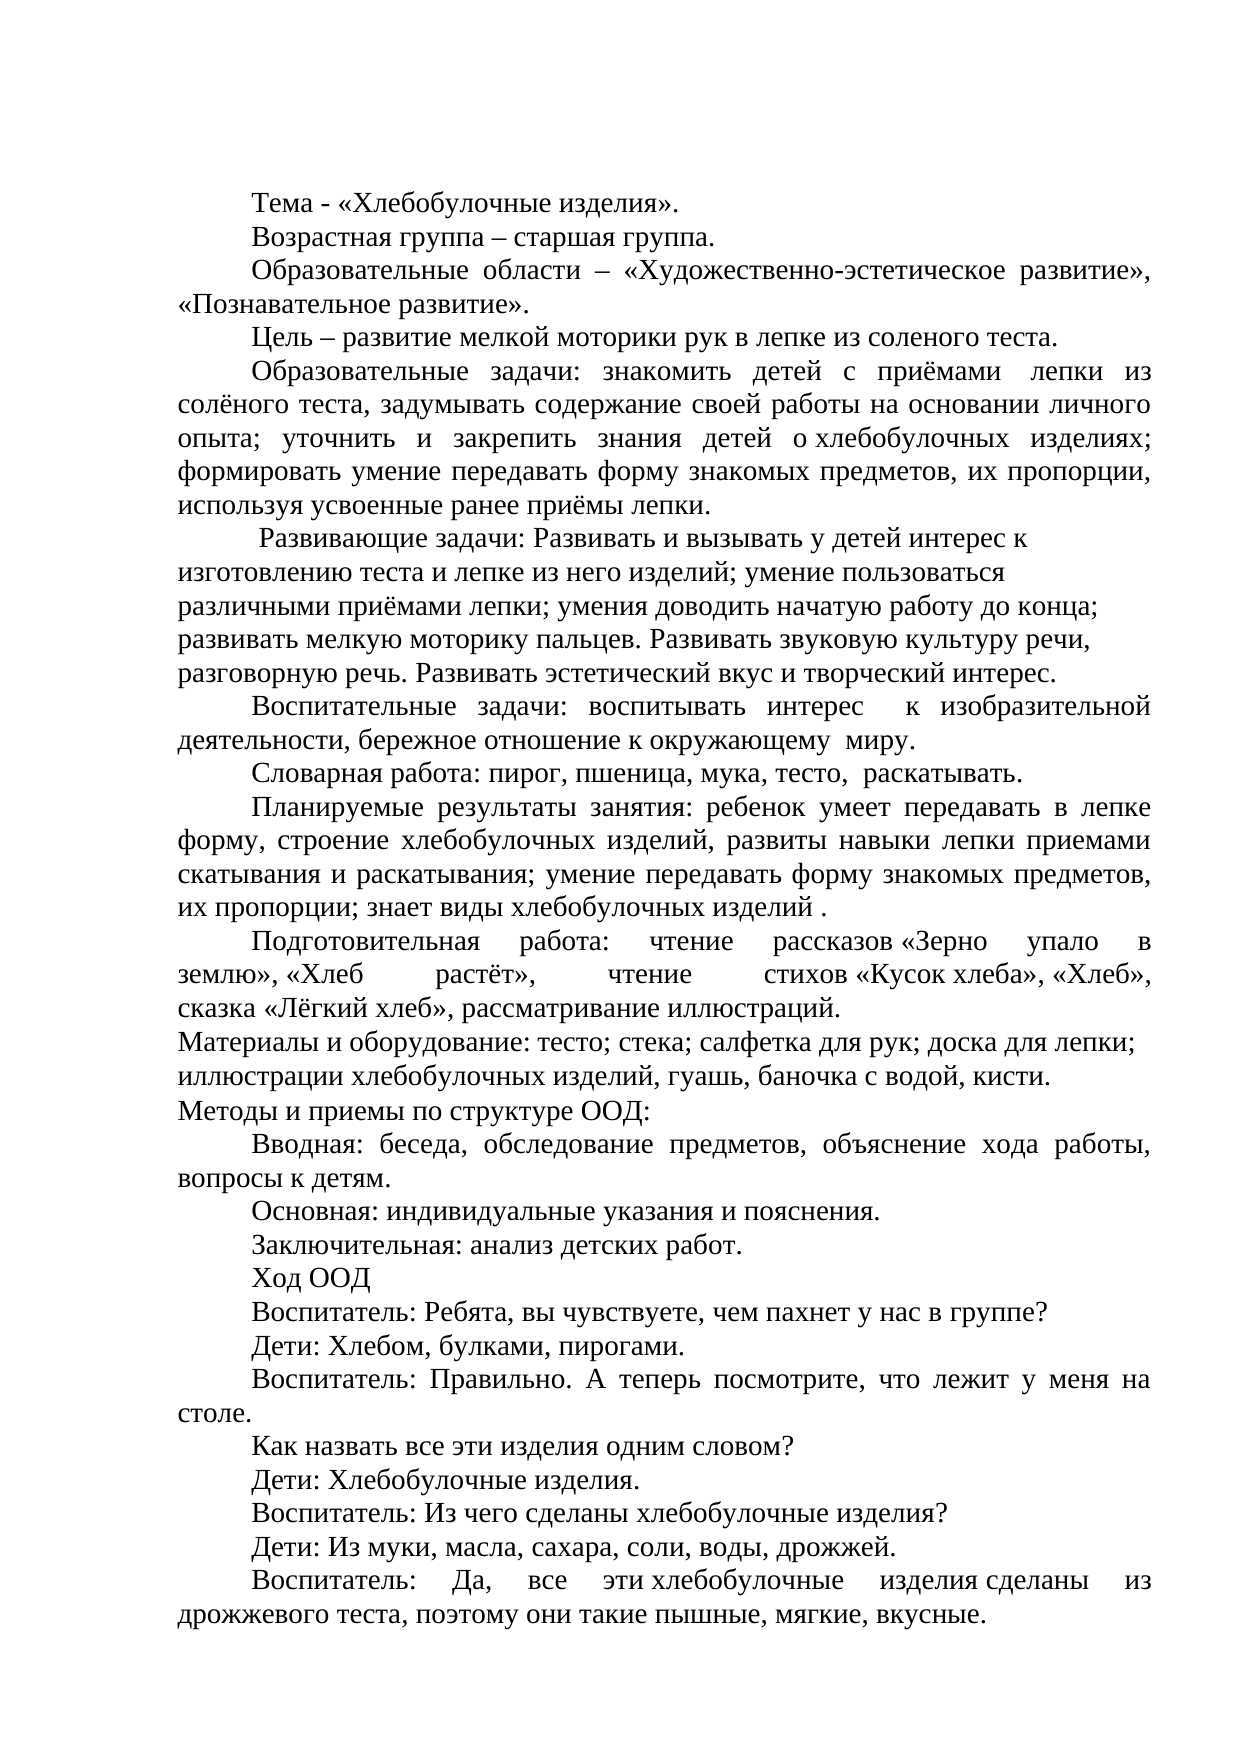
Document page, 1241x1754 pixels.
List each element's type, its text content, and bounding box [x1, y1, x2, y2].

text Вводная: беседа, обследование предметов, объяснение хода работы, вопросы к детям. [177, 1126, 1152, 1193]
text Заключительная: анализ детских работ. [177, 1227, 1152, 1261]
text Воспитатель: Да, все эти хлебобулочные изделия сделаны из дрожжевого теста, поэтому они такие пышные, мягкие, вкусные. [177, 1562, 1152, 1629]
text Возрастная группа – старшая группа. [177, 219, 1152, 252]
text Ход ООД [177, 1261, 1152, 1294]
text Дети: Хлебобулочные изделия. [177, 1462, 1152, 1495]
text Воспитатель: Правильно. А теперь посмотрите, что лежит у меня на столе. [177, 1361, 1152, 1428]
text Развивающие задачи: Развивать и вызывать у детей интерес к изготовлению теста и лепке из него изделий; умение пользоваться различными приёмами лепки; умения доводить начатую работу до конца; развивать мелкую моторику пальцев. Развивать звуковую культуру речи, разговорную речь. Развивать эстетический вкус и творческий интерес. [177, 521, 1152, 688]
text Основная: индивидуальные указания и пояснения. [177, 1193, 1152, 1227]
text Планируемые результаты занятия: ребенок умеет передавать в лепке форму, строение хлебобулочных изделий, развиты навыки лепки приемами скатывания и раскатывания; умение передавать форму знакомых предметов, их пропорции; знает виды хлебобулочных изделий . [177, 789, 1152, 923]
text Как назвать все эти изделия одним словом? [177, 1428, 1152, 1462]
text Воспитательные задачи: воспитывать интерес к изобразительной деятельности, бережное отношение к окружающему миру. [177, 688, 1152, 755]
text Воспитатель: Ребята, вы чувствуете, чем пахнет у нас в группе? [177, 1294, 1152, 1328]
text Воспитатель: Из чего сделаны хлебобулочные изделия? [177, 1495, 1152, 1529]
text Подготовительная работа: чтение рассказов «Зерно упало в землю», «Хлеб растёт», чтение стихов «Кусок хлеба», «Хлеб», сказка «Лёгкий хлеб», рассматривание иллюстраций. [177, 923, 1152, 1024]
text Тема - «Хлебобулочные изделия». [177, 185, 1152, 219]
text Словарная работа: пирог, пшеница, мука, тесто, раскатывать. [177, 755, 1152, 789]
text Цель – развитие мелкой моторики рук в лепке из соленого теста. [177, 319, 1152, 353]
text Образовательные задачи: знакомить детей с приёмами лепки из солёного теста, задумывать содержание своей работы на основании личного опыта; уточнить и закрепить знания детей о хлебобулочных изделиях; формировать умение передавать форму знакомых предметов, их пропорции, используя усвоенные ранее приёмы лепки. [177, 353, 1152, 521]
text Дети: Хлебом, булками, пирогами. [177, 1328, 1152, 1361]
text Образовательные области – «Художественно-эстетическое развитие», «Познавательное развитие». [177, 252, 1152, 319]
text Материалы и оборудование: тесто; стека; салфетка для рук; доска для лепки; иллюстрации хлебобулочных изделий, гуашь, баночка с водой, кисти. Методы и приемы по структуре ООД: [177, 1024, 1152, 1126]
text Дети: Из муки, масла, сахара, соли, воды, дрожжей. [177, 1529, 1152, 1562]
